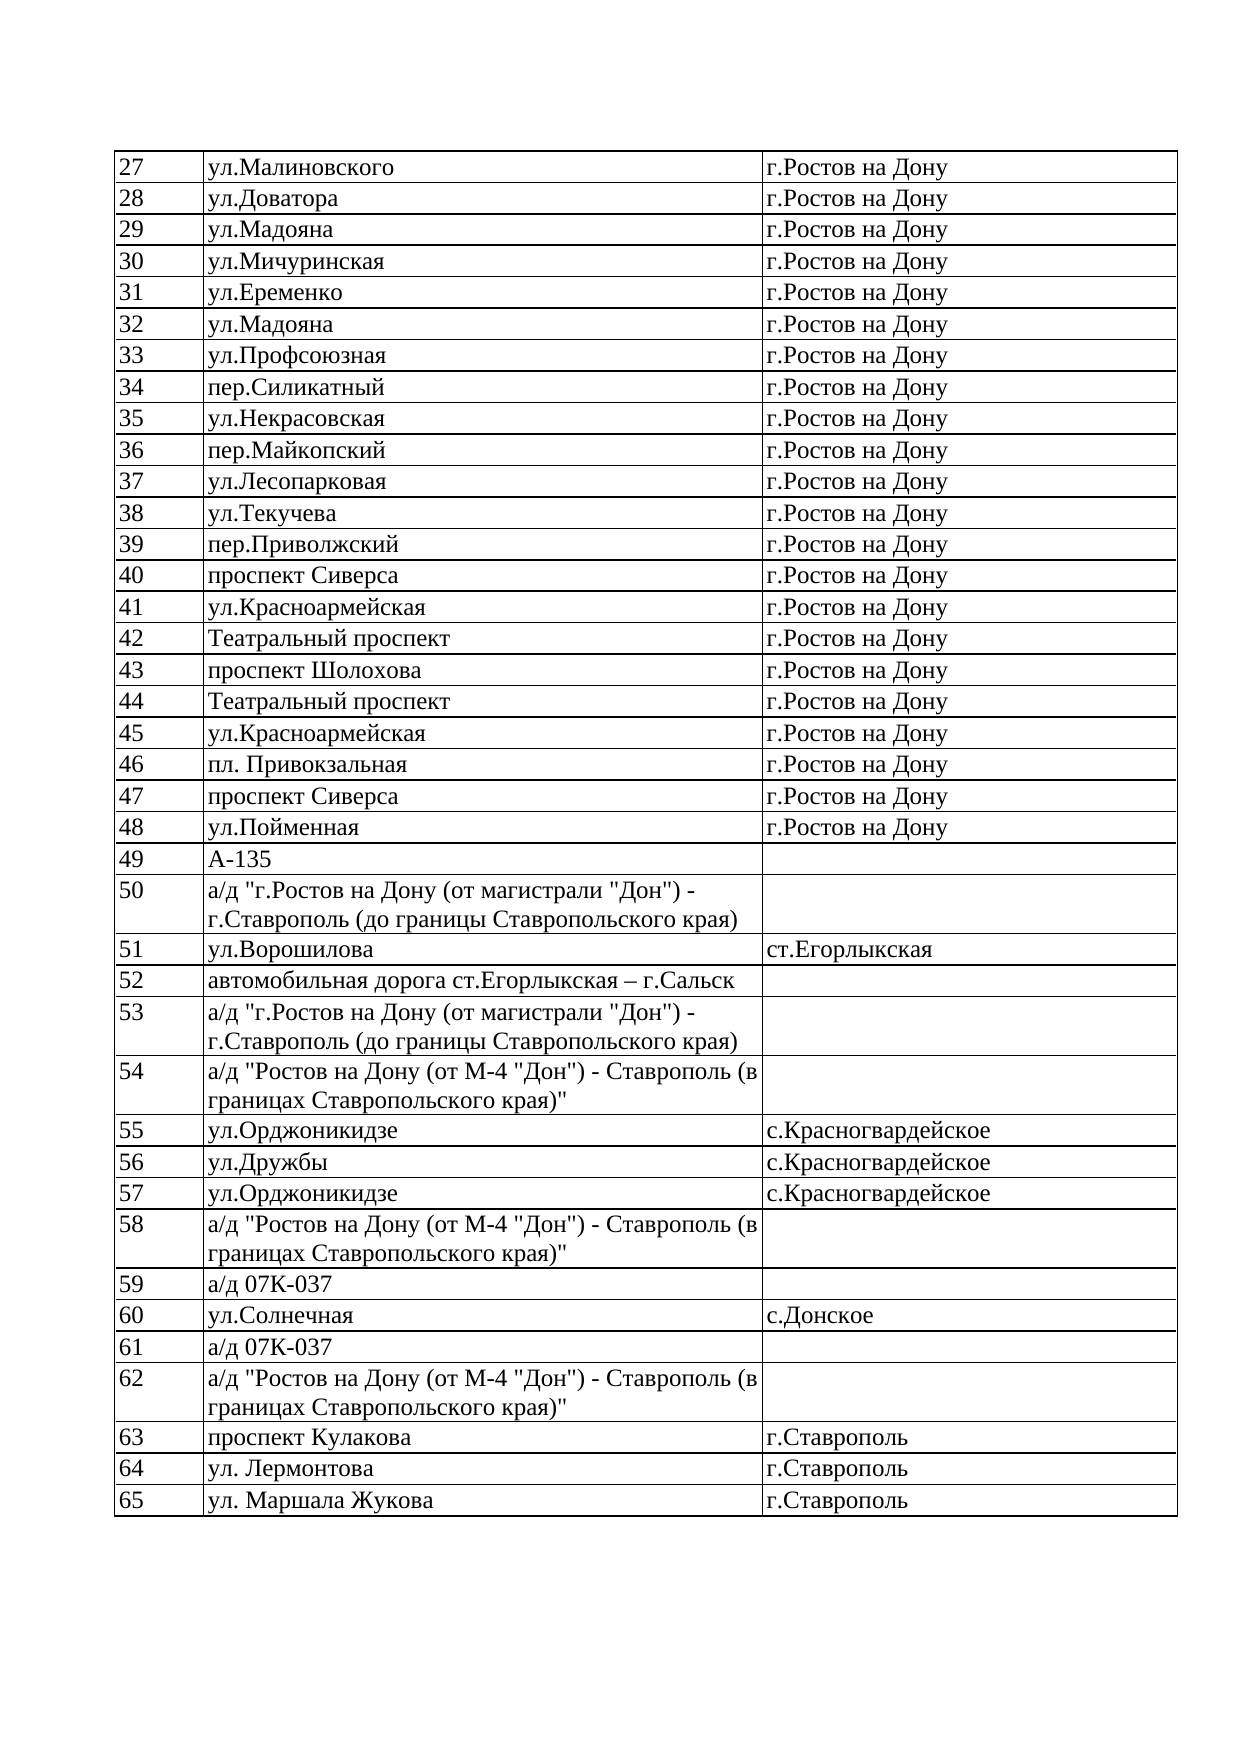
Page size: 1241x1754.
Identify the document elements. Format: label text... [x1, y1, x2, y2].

table_cell г.Ставрополь [763, 1484, 1177, 1515]
table_cell 48 [115, 812, 203, 842]
table_cell г.Ростов на Дону [763, 402, 1177, 433]
table_cell [763, 996, 1177, 1054]
table_cell [763, 842, 1177, 873]
table_cell проспект Кулакова [204, 1422, 762, 1452]
table_cell 62 [115, 1363, 203, 1421]
table_cell ул.Орджоникидзе [204, 1115, 762, 1145]
table_cell г.Ростов на Дону [763, 307, 1177, 339]
table_cell ул.Ворошилова [204, 934, 762, 964]
table_cell с.Красногвардейское [763, 1114, 1177, 1145]
table_cell 64 [115, 1453, 203, 1483]
table_cell г.Ростов на Дону [763, 433, 1177, 464]
table_cell [763, 964, 1177, 996]
table_cell 47 [115, 780, 203, 811]
table_cell Театральный проспект [204, 686, 762, 716]
table_cell [763, 1330, 1177, 1361]
table_cell 51 [115, 934, 203, 964]
table_cell [763, 1208, 1177, 1267]
table_cell А-135 [204, 844, 762, 873]
table_cell [763, 1267, 1177, 1298]
table_cell г.Ростов на Дону [763, 339, 1177, 370]
table_cell ул.Мичуринская [204, 246, 762, 276]
table_cell 41 [115, 591, 203, 622]
table_cell а/д 07К-037 [204, 1269, 762, 1298]
table_cell ул.Некрасовская [204, 403, 762, 433]
table_cell ул.Еременко [204, 277, 762, 307]
table_cell 56 [115, 1146, 203, 1177]
table_cell ул.Орджоникидзе [204, 1178, 762, 1208]
table_cell г.Ставрополь [763, 1421, 1177, 1452]
table_cell [763, 874, 1177, 933]
table_cell 39 [115, 529, 203, 559]
table_cell ул.Солнечная [204, 1300, 762, 1330]
table_cell ул. Маршала Жукова [204, 1485, 762, 1515]
table_cell 28 [115, 183, 203, 213]
table_cell проспект Сиверса [204, 781, 762, 811]
table_cell ул.Красноармейская [204, 718, 762, 748]
table_cell пер.Силикатный [204, 372, 762, 402]
table_cell 33 [115, 340, 203, 370]
table_cell с.Красногвардейское [763, 1145, 1177, 1177]
table_cell а/д "г.Ростов на Дону (от магистрали "Дон") - г.Ставрополь (до границы Ставропольского края) [204, 875, 762, 933]
table_cell 65 [115, 1485, 203, 1515]
table_cell г.Ростов на Дону [763, 653, 1177, 685]
table_cell ул.Текучева [204, 498, 762, 527]
table_cell ул.Лесопарковая [204, 466, 762, 496]
table_cell 50 [115, 875, 203, 933]
table_cell 43 [115, 654, 203, 685]
table_cell 44 [115, 686, 203, 716]
table_cell 57 [115, 1178, 203, 1208]
table_cell проспект Сиверса [204, 561, 762, 590]
table_cell 27 [115, 152, 203, 181]
table_cell 46 [115, 749, 203, 779]
table_cell 32 [115, 308, 203, 339]
table_cell г.Ростов на Дону [763, 244, 1177, 276]
table_cell пл. Привокзальная [204, 749, 762, 779]
table_cell 54 [115, 1056, 203, 1114]
table_cell 40 [115, 560, 203, 590]
table_cell 55 [115, 1115, 203, 1145]
table_cell г.Ставрополь [763, 1452, 1177, 1483]
table_cell ул.Профсоюзная [204, 340, 762, 370]
table_cell 37 [115, 466, 203, 496]
table_cell пер.Майкопский [204, 435, 762, 464]
table_cell [763, 1361, 1177, 1421]
table_cell ст.Егорлыкская [763, 933, 1177, 964]
table_cell 38 [115, 497, 203, 527]
table_cell 29 [115, 214, 203, 244]
table_cell г.Ростов на Дону [763, 685, 1177, 716]
table_cell г.Ростов на Дону [763, 748, 1177, 779]
table_cell с.Донское [763, 1299, 1177, 1330]
table_cell ул.Пойменная [204, 812, 762, 842]
table_cell г.Ростов на Дону [763, 559, 1177, 590]
table_cell ул. Лермонтова [204, 1454, 762, 1483]
table_cell г.Ростов на Дону [763, 622, 1177, 653]
table_cell ул.Красноармейская [204, 592, 762, 622]
table_cell Театральный проспект [204, 623, 762, 653]
table_cell 36 [115, 434, 203, 464]
table_cell пер.Приволжский [204, 529, 762, 559]
table_cell ул.Малиновского [204, 152, 762, 181]
table_cell [763, 1055, 1177, 1114]
table_cell г.Ростов на Дону [763, 590, 1177, 622]
table_cell 34 [115, 371, 203, 402]
table_cell г.Ростов на Дону [763, 779, 1177, 811]
table_cell 35 [115, 403, 203, 433]
table_cell 49 [115, 843, 203, 873]
table_cell 63 [115, 1422, 203, 1452]
table_cell г.Ростов на Дону [763, 528, 1177, 559]
table_cell 61 [115, 1331, 203, 1361]
table_cell а/д "г.Ростов на Дону (от магистрали "Дон") - г.Ставрополь (до границы Ставропольского края) [204, 997, 762, 1054]
table_cell ул.Дружбы [204, 1147, 762, 1177]
table_cell г.Ростов на Дону [763, 370, 1177, 402]
table_cell ул.Мадояна [204, 215, 762, 244]
table_cell 60 [115, 1300, 203, 1330]
table_cell 45 [115, 717, 203, 748]
table_cell г.Ростов на Дону [763, 496, 1177, 527]
table_cell 42 [115, 623, 203, 653]
table_cell 58 [115, 1209, 203, 1267]
table_cell 59 [115, 1268, 203, 1298]
table_cell автомобильная дорога ст.Егорлыкская – г.Сальск [204, 966, 762, 996]
table_cell г.Ростов на Дону [763, 152, 1177, 181]
table_cell 30 [115, 245, 203, 276]
table_cell г.Ростов на Дону [763, 181, 1177, 213]
table_cell ул.Доватора [204, 183, 762, 213]
table_cell проспект Шолохова [204, 655, 762, 685]
table_cell 53 [115, 997, 203, 1054]
table_cell а/д "Ростов на Дону (от М-4 "Дон") - Ставрополь (в границах Ставропольского края)" [204, 1363, 762, 1421]
table_cell а/д "Ростов на Дону (от М-4 "Дон") - Ставрополь (в границах Ставропольского края)" [204, 1210, 762, 1267]
table_cell а/д "Ростов на Дону (от М-4 "Дон") - Ставрополь (в границах Ставропольского края)" [204, 1056, 762, 1114]
table_cell ул.Мадояна [204, 309, 762, 339]
table_cell г.Ростов на Дону [763, 716, 1177, 748]
table_cell г.Ростов на Дону [763, 213, 1177, 244]
table_cell г.Ростов на Дону [763, 811, 1177, 842]
table_cell с.Красногвардейское [763, 1177, 1177, 1208]
table_cell г.Ростов на Дону [763, 465, 1177, 496]
table_cell 52 [115, 965, 203, 996]
table_cell а/д 07К-037 [204, 1332, 762, 1361]
table_cell г.Ростов на Дону [763, 276, 1177, 307]
table_cell 31 [115, 277, 203, 307]
